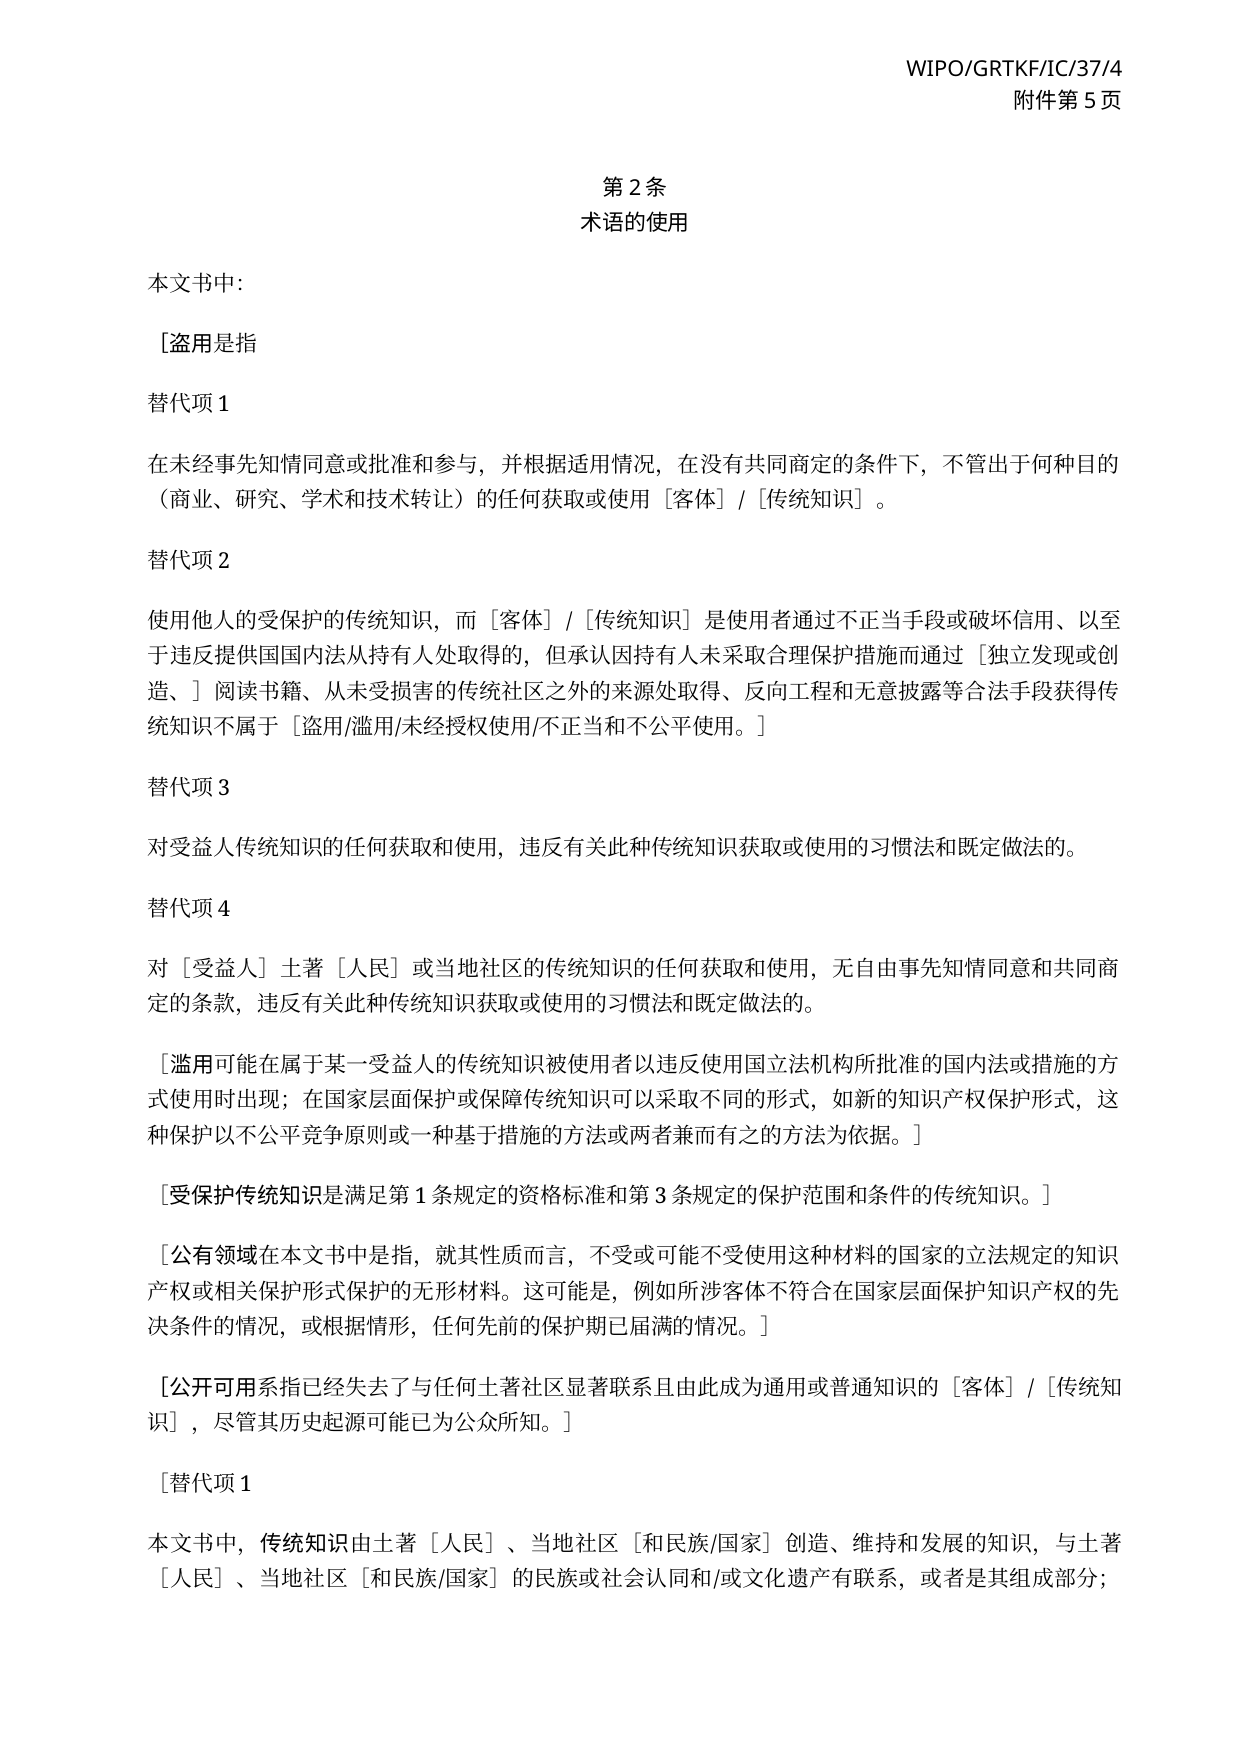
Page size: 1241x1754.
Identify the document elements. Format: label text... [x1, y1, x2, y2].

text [148, 1522, 1122, 1593]
text 替代项3 [148, 766, 1122, 801]
text 在未经事先知情同意或批准和参与，并根据适用情况，在没有共同商定的条件下，不管出于何种目的（商业、研究、学术和技术转让）的任何获取或使用［客体］/［传统知识］。 [148, 443, 1122, 514]
text ［公开可用系指已经失去了与任何土著社区显著联系且由此成为通用或普通知识的［客体］/［传统知识］，尽管其历史起源可能已为公众所知。］ [148, 1366, 1122, 1437]
text 对［受益人］土著［人民］或当地社区的传统知识的任何获取和使用，无自由事先知情同意和共同商定的条款，违反有关此种传统知识获取或使用的习惯法和既定做法的。 [148, 947, 1122, 1018]
text 对受益人传统知识的任何获取和使用，违反有关此种传统知识获取或使用的习惯法和既定做法的。 [148, 826, 1122, 862]
text ［滥用可能在属于某一受益人的传统知识被使用者以违反使用国立法机构所批准的国内法或措施的方式使用时出现；在国家层面保护或保障传统知识可以采取不同的形式，如新的知识产权保护形式，这种保护以不公平竞争原则或一种基于措施的方法或两者兼而有之的方法为依据。］ [148, 1043, 1122, 1149]
text ［盗用是指 [148, 322, 1122, 358]
text 替代项4 [148, 887, 1122, 922]
text 替代项1 [148, 383, 1122, 418]
text ［公有领域在本文书中是指，就其性质而言，不受或可能不受使用这种材料的国家的立法规定的知识产权或相关保护形式保护的无形材料。这可能是，例如所涉客体不符合在国家层面保护知识产权的先决条件的情况，或根据情形，任何先前的保护期已届满的情况。］ [148, 1235, 1122, 1341]
text ［受保护传统知识是满足第1条规定的资格标准和第3条规定的保护范围和条件的传统知识。］ [148, 1174, 1122, 1210]
text 第2条 术语的使用 [148, 166, 1122, 237]
text 替代项2 [148, 539, 1122, 574]
text 使用他人的受保护的传统知识，而［客体］/［传统知识］是使用者通过不正当手段或破坏信用、以至于违反提供国国内法从持有人处取得的，但承认因持有人未采取合理保护措施而通过［独立发现或创造、］阅读书籍、从未受损害的传统社区之外的来源处取得、反向工程和无意披露等合法手段获得传统知识不属于［盗用‍/滥用/未经授权使用/不正当和不公平使用。］ [148, 599, 1122, 741]
text 本文书中： [148, 262, 1122, 297]
text ［替代项1 [148, 1462, 1122, 1497]
